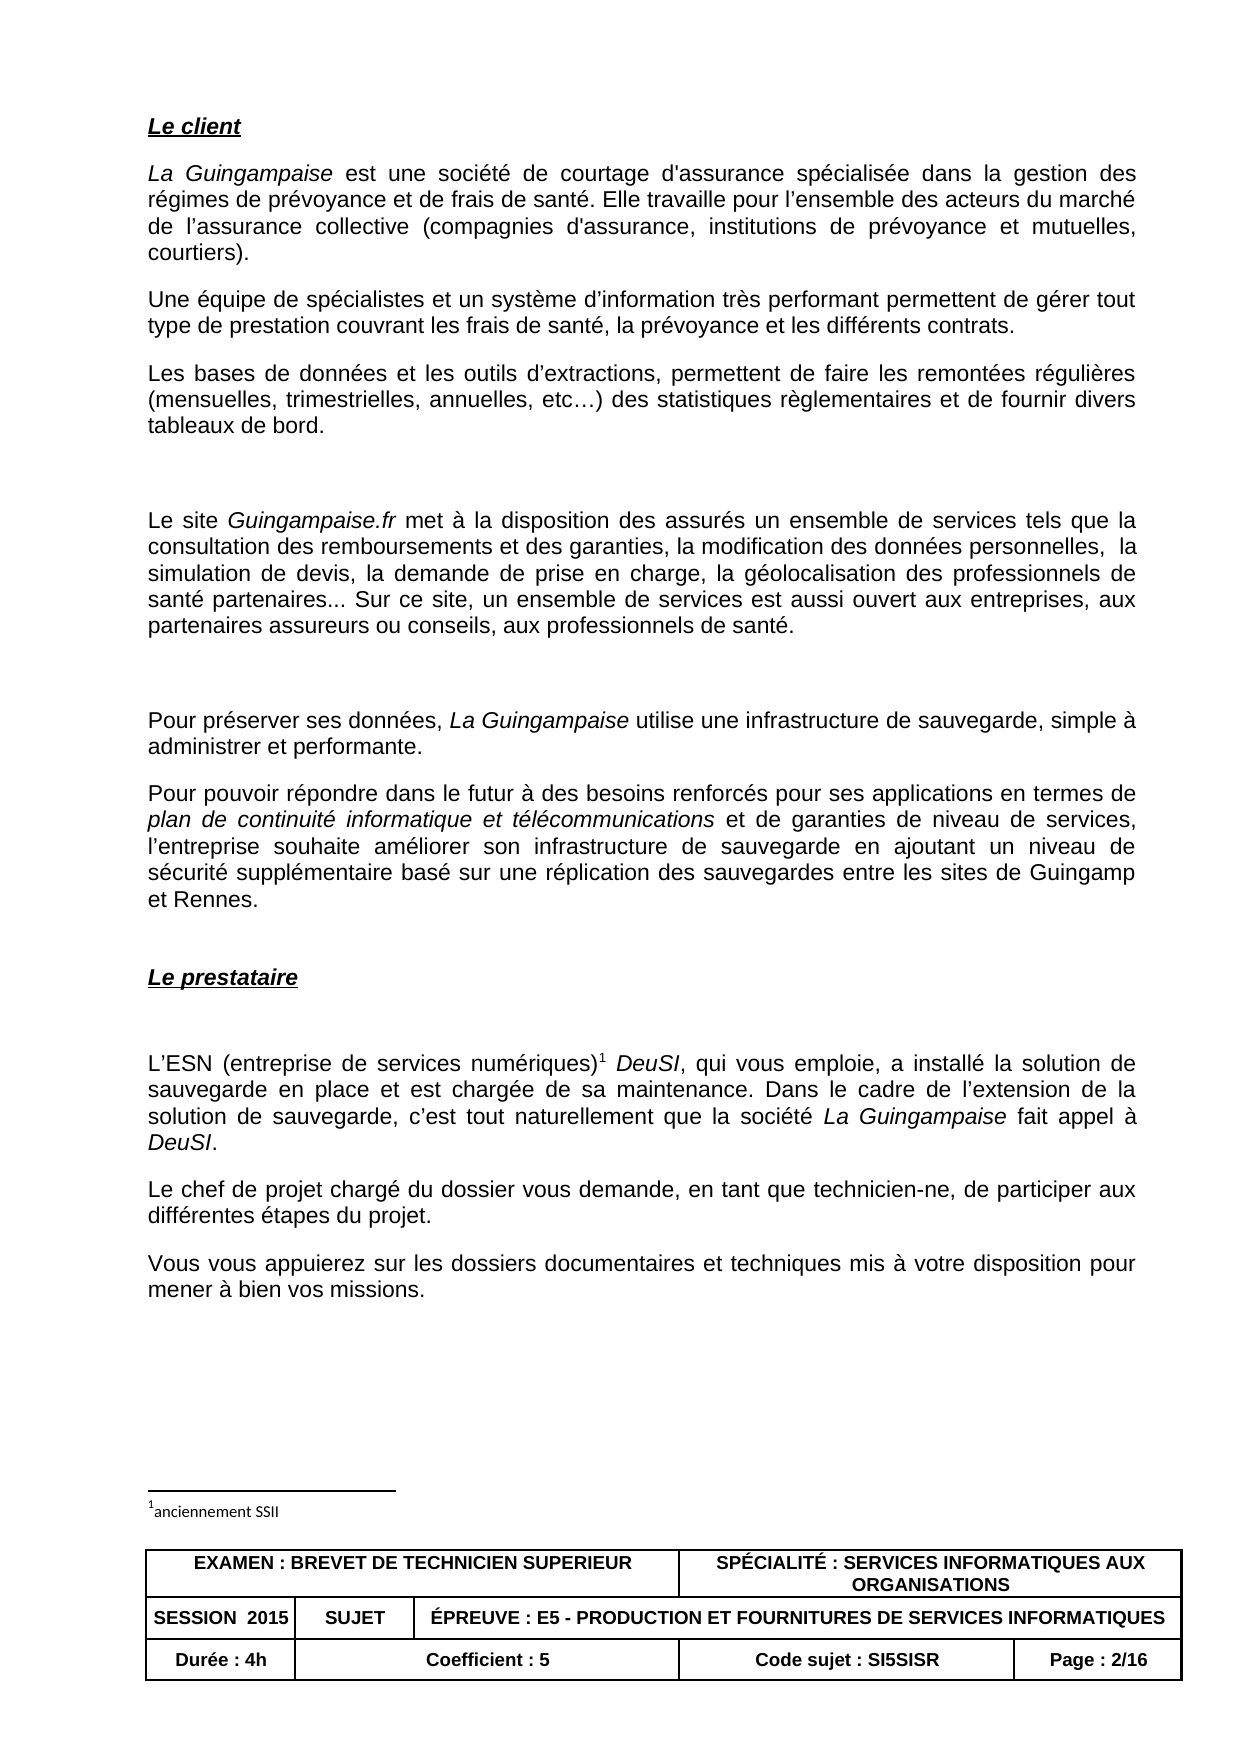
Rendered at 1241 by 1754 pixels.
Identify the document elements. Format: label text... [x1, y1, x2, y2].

text Pour pouvoir répondre dans le futur à des besoins renforcés pour ses applications en termes de plan de continuité informatique et télécommunications et de garanties de niveau de services, l’entreprise souhaite améliorer son infrastructure de sauvegarde en ajoutant un niveau de sécurité supplémentaire basé sur une réplication des sauvegardes entre les sites de Guingamp et Rennes. [148, 780, 1137, 912]
text Vous vous appuierez sur les dossiers documentaires et techniques mis à votre disposition pour mener à bien vos missions. [148, 1250, 1137, 1302]
text Le chef de projet chargé du dossier vous demande, en tant que technicien-ne, de participer aux différentes étapes du projet. [148, 1176, 1137, 1229]
text L’ESN (entreprise de services numériques) DeuSI, qui vous emploie, a installé la solution de sauvegarde en place et est chargée de sa maintenance. Dans le cadre de l’extension de la solution de sauvegarde, c’est tout naturellement que la société La Guingampaise fait appel à DeuSI. [148, 1050, 1137, 1155]
text Le client [148, 113, 1137, 139]
text Le prestataire [148, 964, 1137, 991]
text Les bases de données et les outils d’extractions, permettent de faire les remontées régulières (mensuelles, trimestrielles, annuelles, etc…) des statistiques règlementaires et de fournir divers tableaux de bord. [148, 360, 1137, 439]
text Une équipe de spécialistes et un système d’information très performant permettent de gérer tout type de prestation couvrant les frais de santé, la prévoyance et les différents contrats. [148, 286, 1137, 339]
text La Guingampaise est une société de courtage d'assurance spécialisée dans la gestion des régimes de prévoyance et de frais de santé. Elle travaille pour l’ensemble des acteurs du marché de l’assurance collective (compagnies d'assurance, institutions de prévoyance et mutuelles, courtiers). [148, 160, 1137, 265]
text Pour préserver ses données, La Guingampaise utilise une infrastructure de sauvegarde, simple à administrer et performante. [148, 707, 1137, 759]
text Le site Guingampaise.fr met à la disposition des assurés un ensemble de services tels que la consultation des remboursements et des garanties, la modification des données personnelles, la simulation de devis, la demande de prise en charge, la géolocalisation des professionnels de santé partenaires... Sur ce site, un ensemble de services est aussi ouvert aux entreprises, aux partenaires assureurs ou conseils, aux professionnels de santé. [148, 507, 1137, 638]
